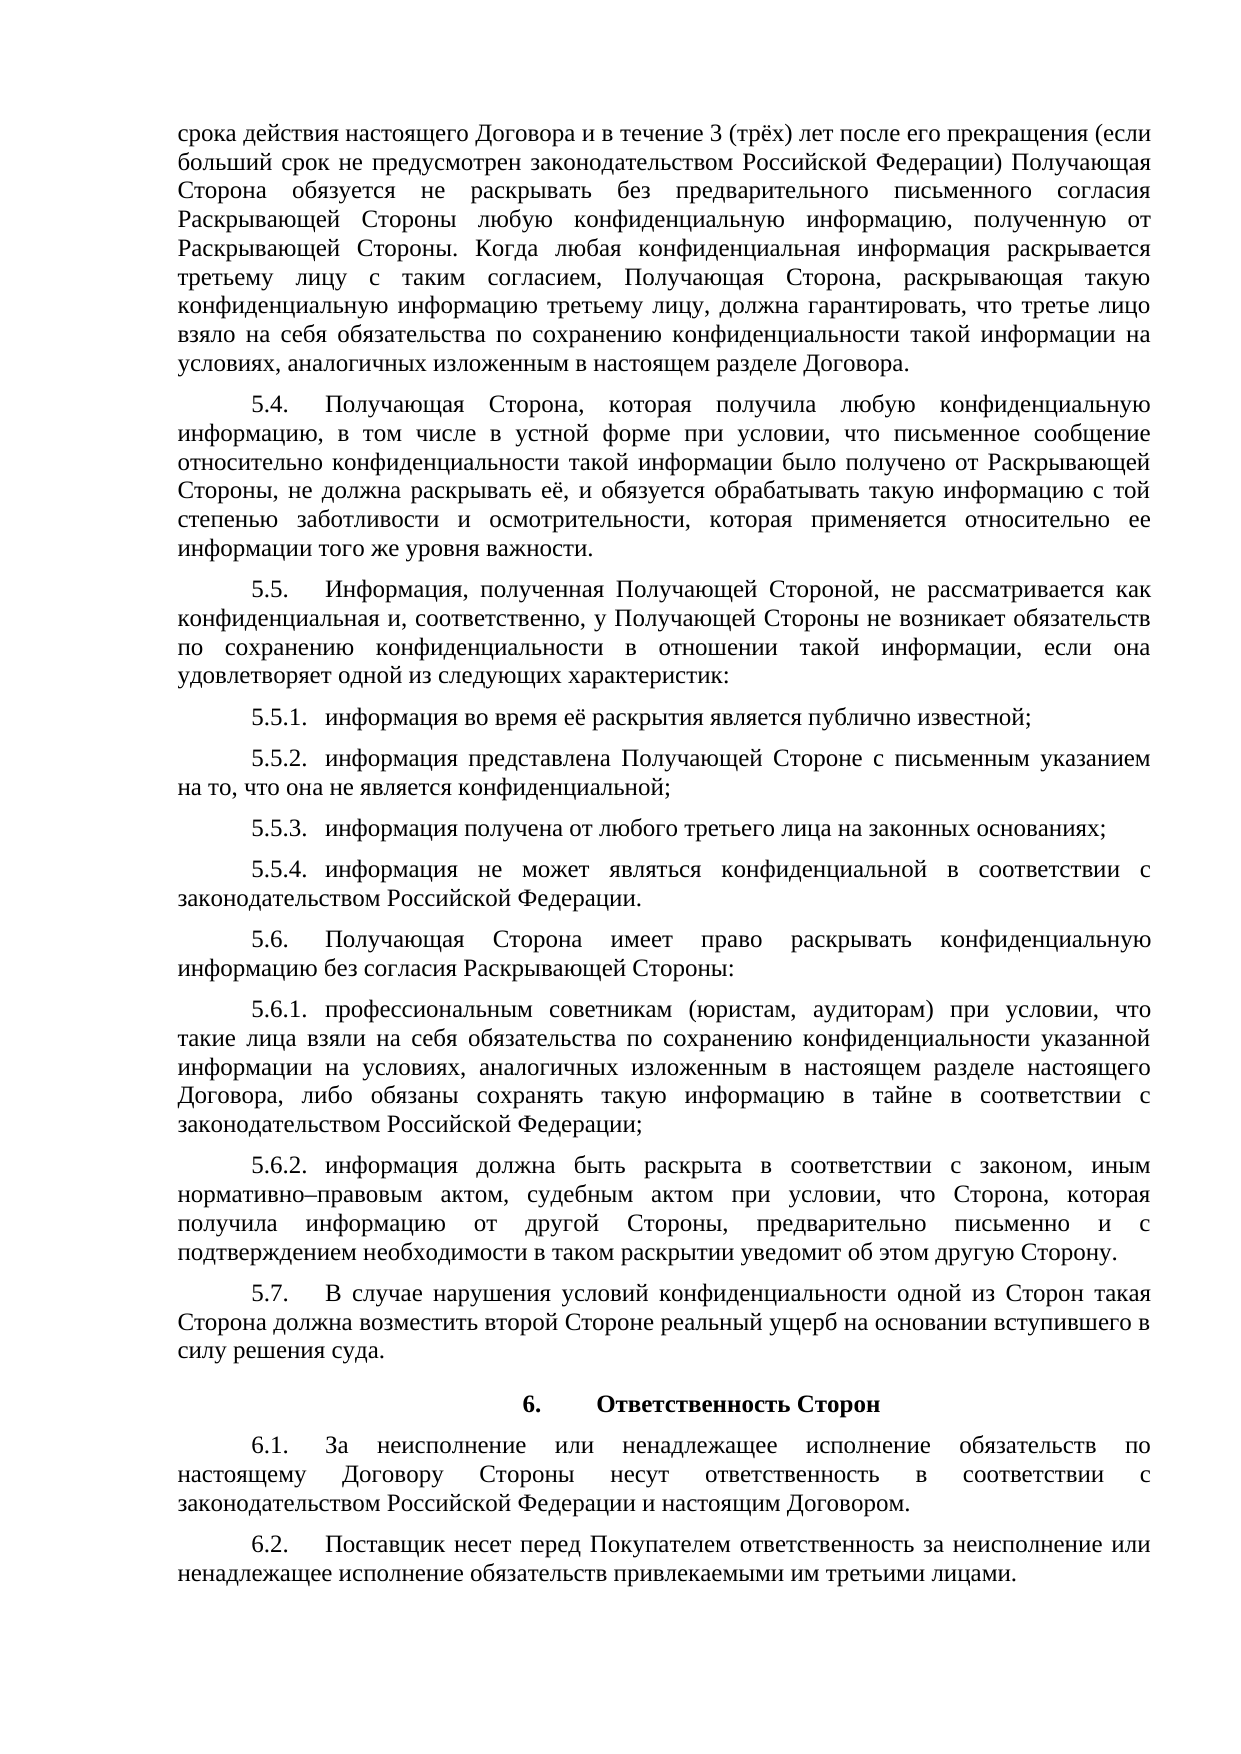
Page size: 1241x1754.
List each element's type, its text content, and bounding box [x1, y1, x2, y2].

list информация во время её раскрытия является публично известной; [177, 702, 1152, 731]
list В случае нарушения условий конфиденциальности одной из Сторон такая Сторона должна возместить второй Стороне реальный ущерб на основании вступившего в силу решения суда. [177, 1278, 1152, 1364]
list информация получена от любого третьего лица на законных основаниях; [177, 813, 1152, 842]
list информация должна быть раскрыта в соответствии с законом, иным нормативно–правовым актом, судебным актом при условии, что Сторона, которая получила информацию от другой Стороны, предварительно письменно и с подтверждением необходимости в таком раскрытии уведомит об этом другую Сторону. [177, 1151, 1152, 1266]
list Получающая Сторона имеет право раскрывать конфиденциальную информацию без согласия Раскрывающей Стороны: [177, 924, 1152, 982]
list Информация, полученная Получающей Стороной, не рассматривается как конфиденциальная и, соответственно, у Получающей Стороны не возникает обязательств по сохранению конфиденциальности в отношении такой информации, если она удовлетворяет одной из следующих характеристик: [177, 574, 1152, 689]
list Получающая Сторона, которая получила любую конфиденциальную информацию, в том числе в устной форме при условии, что письменное сообщение относительно конфиденциальности такой информации было получено от Раскрывающей Стороны, не должна раскрывать её, и обязуется обрабатывать такую информацию с той степенью заботливости и осмотрительности, которая применяется относительно ее информации того же уровня важности. [177, 389, 1152, 562]
list Ответственность Сторон [177, 1389, 1152, 1418]
list Поставщик несет перед Покупателем ответственность за неисполнение или ненадлежащее исполнение обязательств привлекаемыми им третьими лицами. [177, 1529, 1152, 1587]
list информация не может являться конфиденциальной в соответствии с законодательством Российской Федерации. [177, 854, 1152, 912]
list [177, 118, 1152, 377]
list информация представлена Получающей Стороне с письменным указанием на то, что она не является конфиденциальной; [177, 743, 1152, 801]
list За неисполнение или ненадлежащее исполнение обязательств по настоящему Договору Стороны несут ответственность в соответствии с законодательством Российской Федерации и настоящим Договором. [177, 1431, 1152, 1517]
list профессиональным советникам (юристам, аудиторам) при условии, что такие лица взяли на себя обязательства по сохранению конфиденциальности указанной информации на условиях, аналогичных изложенным в настоящем разделе настоящего Договора, либо обязаны сохранять такую информацию в тайне в соответствии с законодательством Российской Федерации; [177, 994, 1152, 1138]
